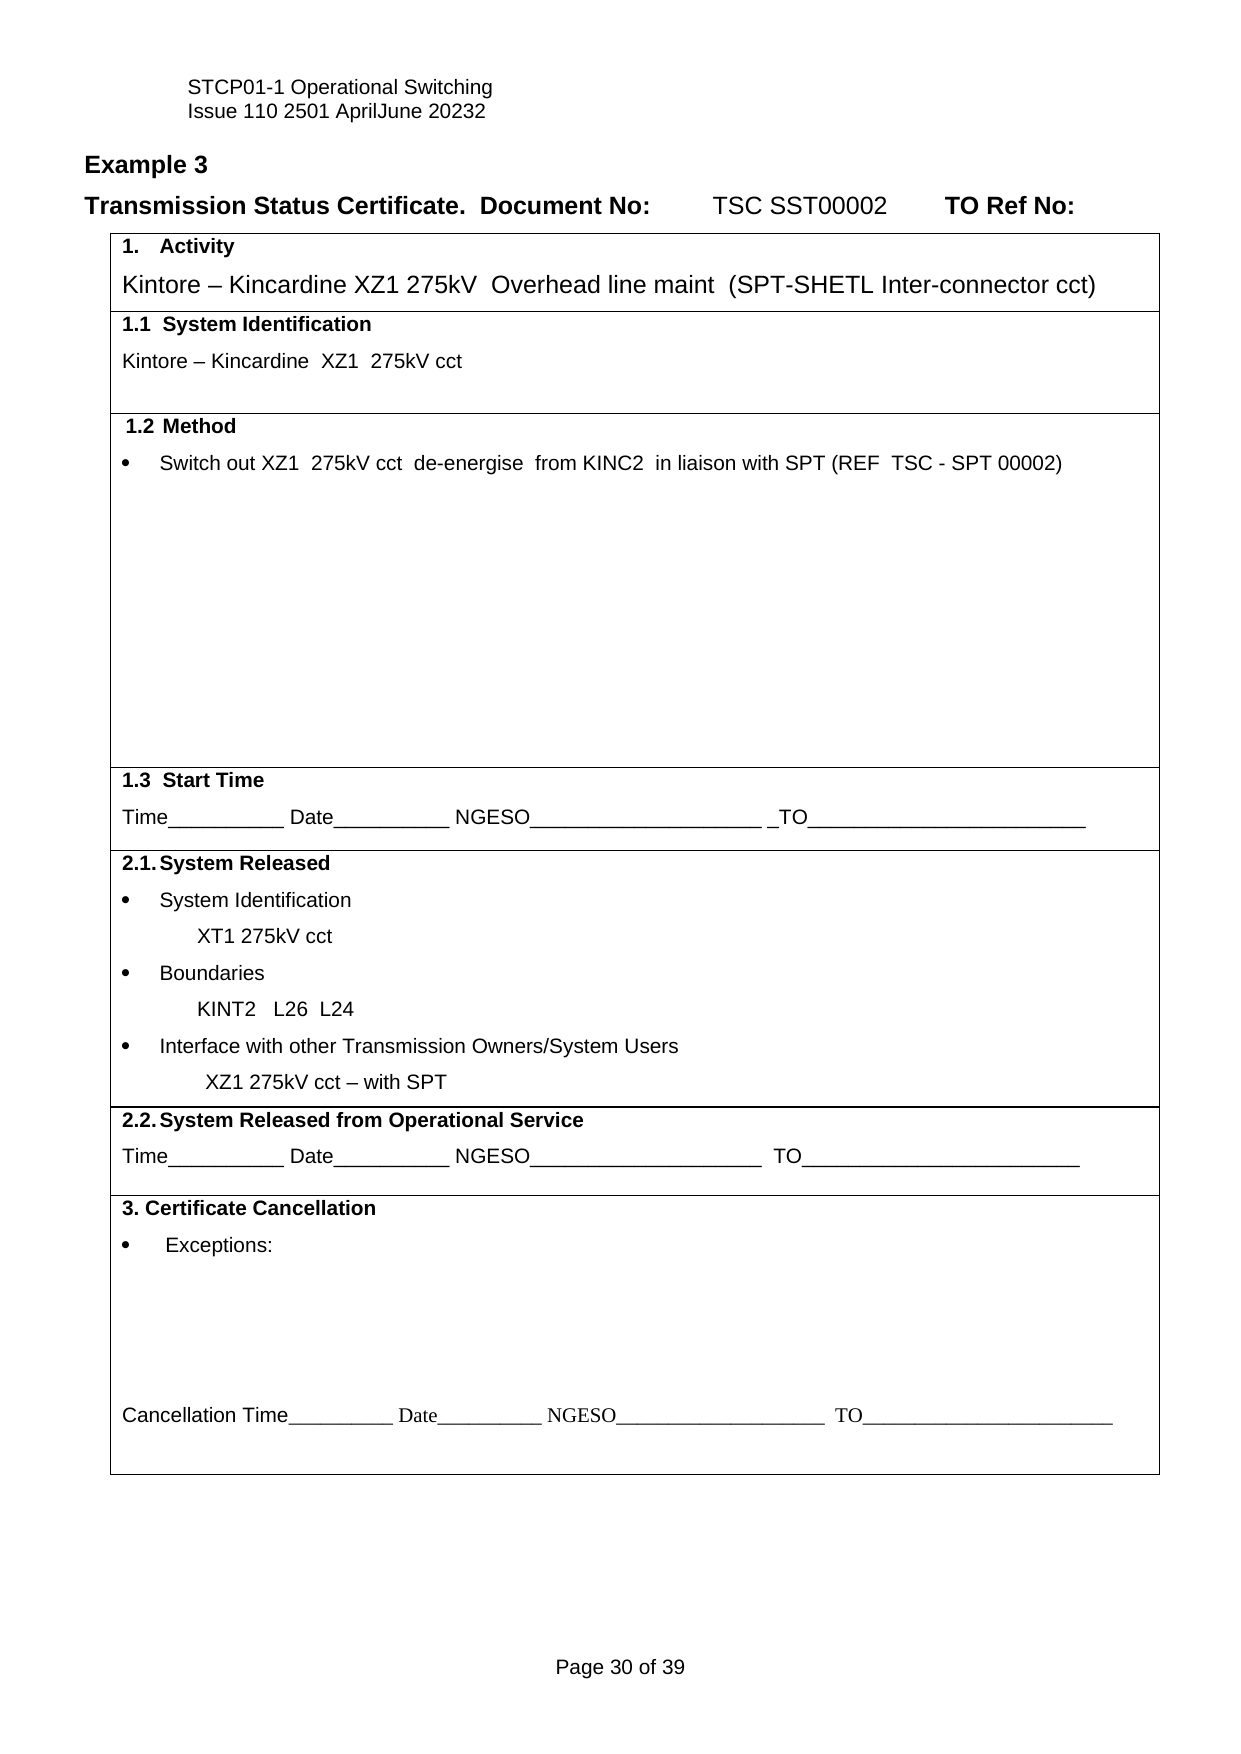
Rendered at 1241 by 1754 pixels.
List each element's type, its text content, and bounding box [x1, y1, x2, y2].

table_cell 3. Certificate Cancellation Exceptions: Cancellation Time__________ Date__________ NGESO____________________ TO________________________ [111, 1196, 1159, 1474]
text Transmission Status Certificate. Document No: TSC SST00002 TO Ref No: [84, 191, 1177, 220]
table_cell System Released System Identification XT1 275kV cct Boundaries KINT2 L26 L24 Interface with other Transmission Owners/System Users XZ1 275kV cct – with SPT [111, 851, 1159, 1106]
table_cell Method Switch out XZ1 275kV cct de-energise from KINC2 in liaison with SPT (REF TSC - SPT 00002) [111, 414, 1159, 767]
table_cell System Identification Kintore – Kincardine XZ1 275kV cct [111, 312, 1159, 413]
table_cell Start Time Time__________ Date__________ NGESO____________________ _TO________________________ [111, 768, 1159, 850]
text Example 3 [84, 150, 1177, 179]
table_cell System Released from Operational Service Time__________ Date__________ NGESO____________________ TO________________________ [111, 1108, 1159, 1195]
table_header Activity Kintore – Kincardine XZ1 275kV Overhead line maint (SPT-SHETL Inter-connector cct) [111, 234, 1159, 311]
